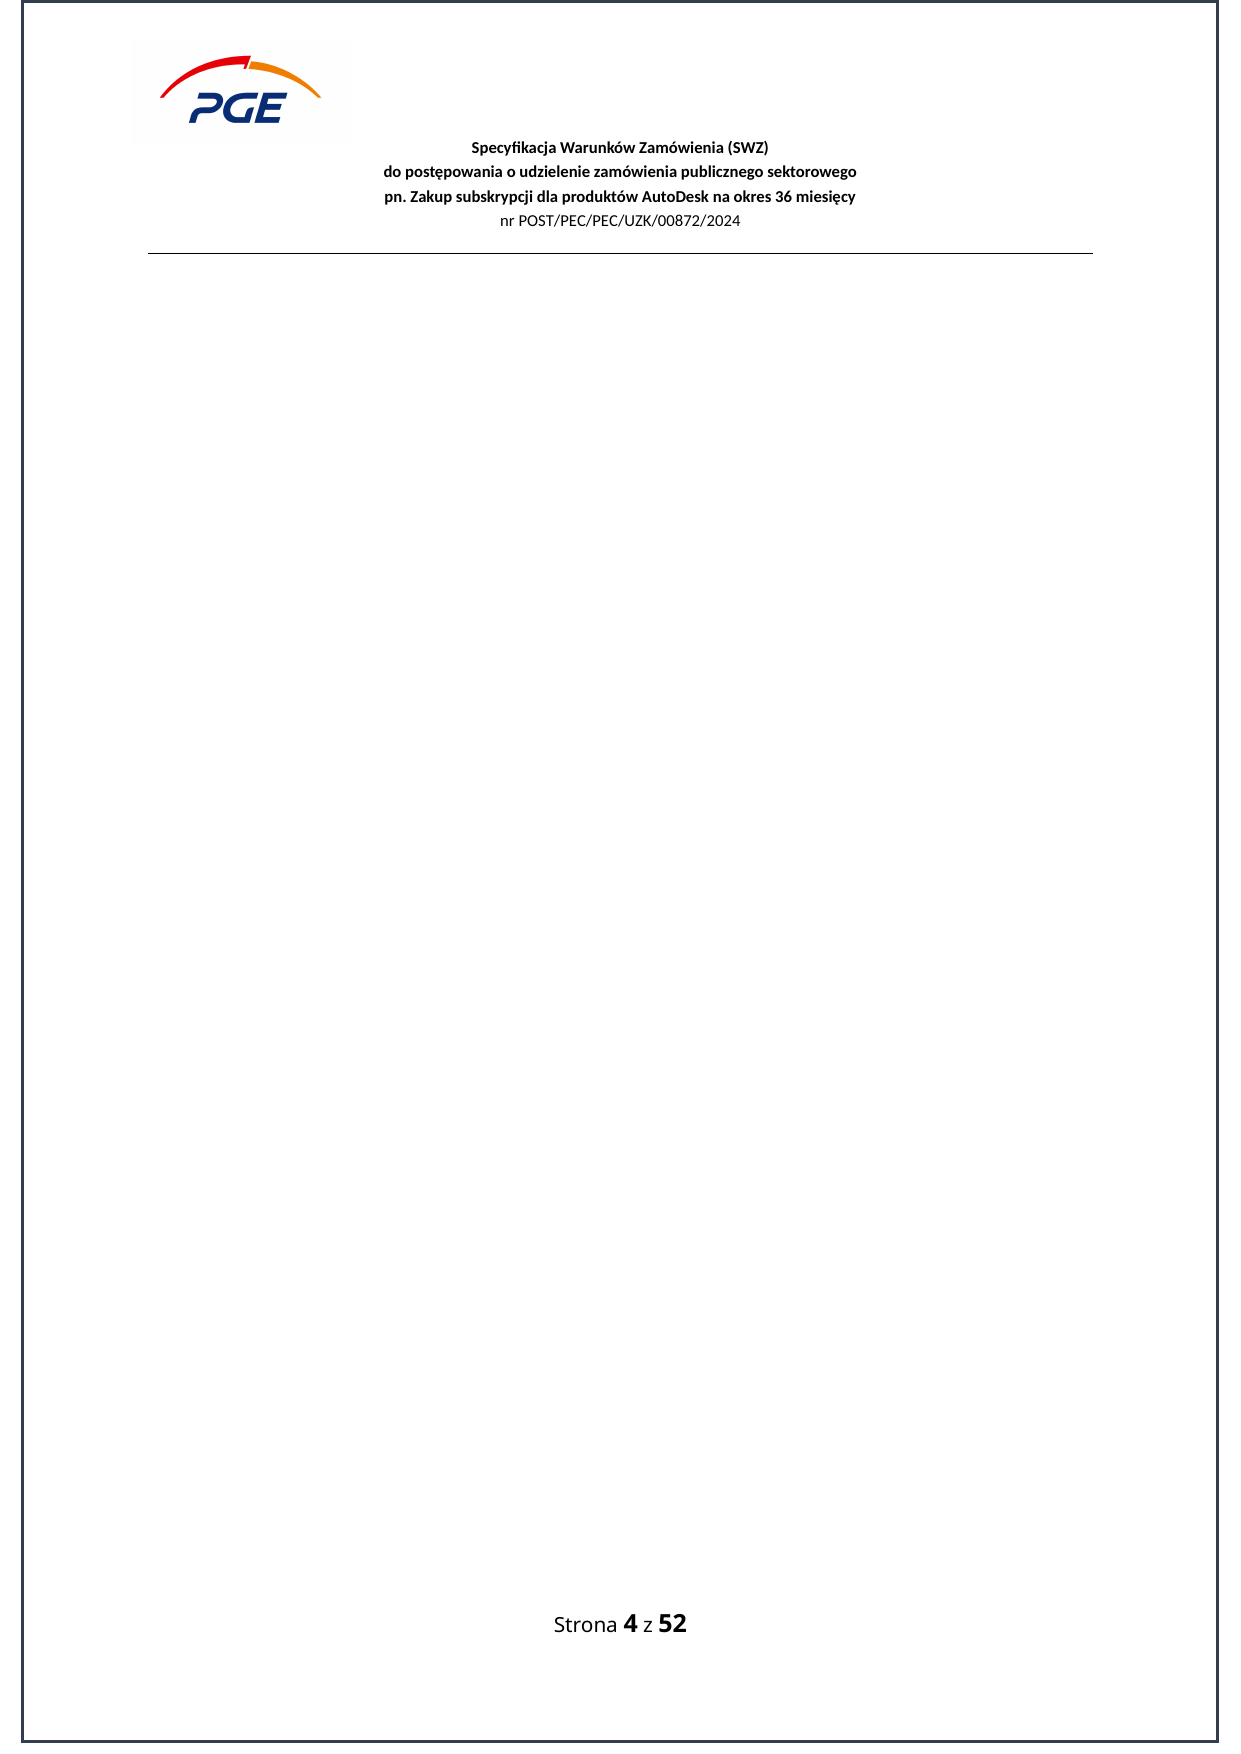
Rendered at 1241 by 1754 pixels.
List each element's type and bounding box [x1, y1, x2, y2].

picture [131, 39, 351, 145]
